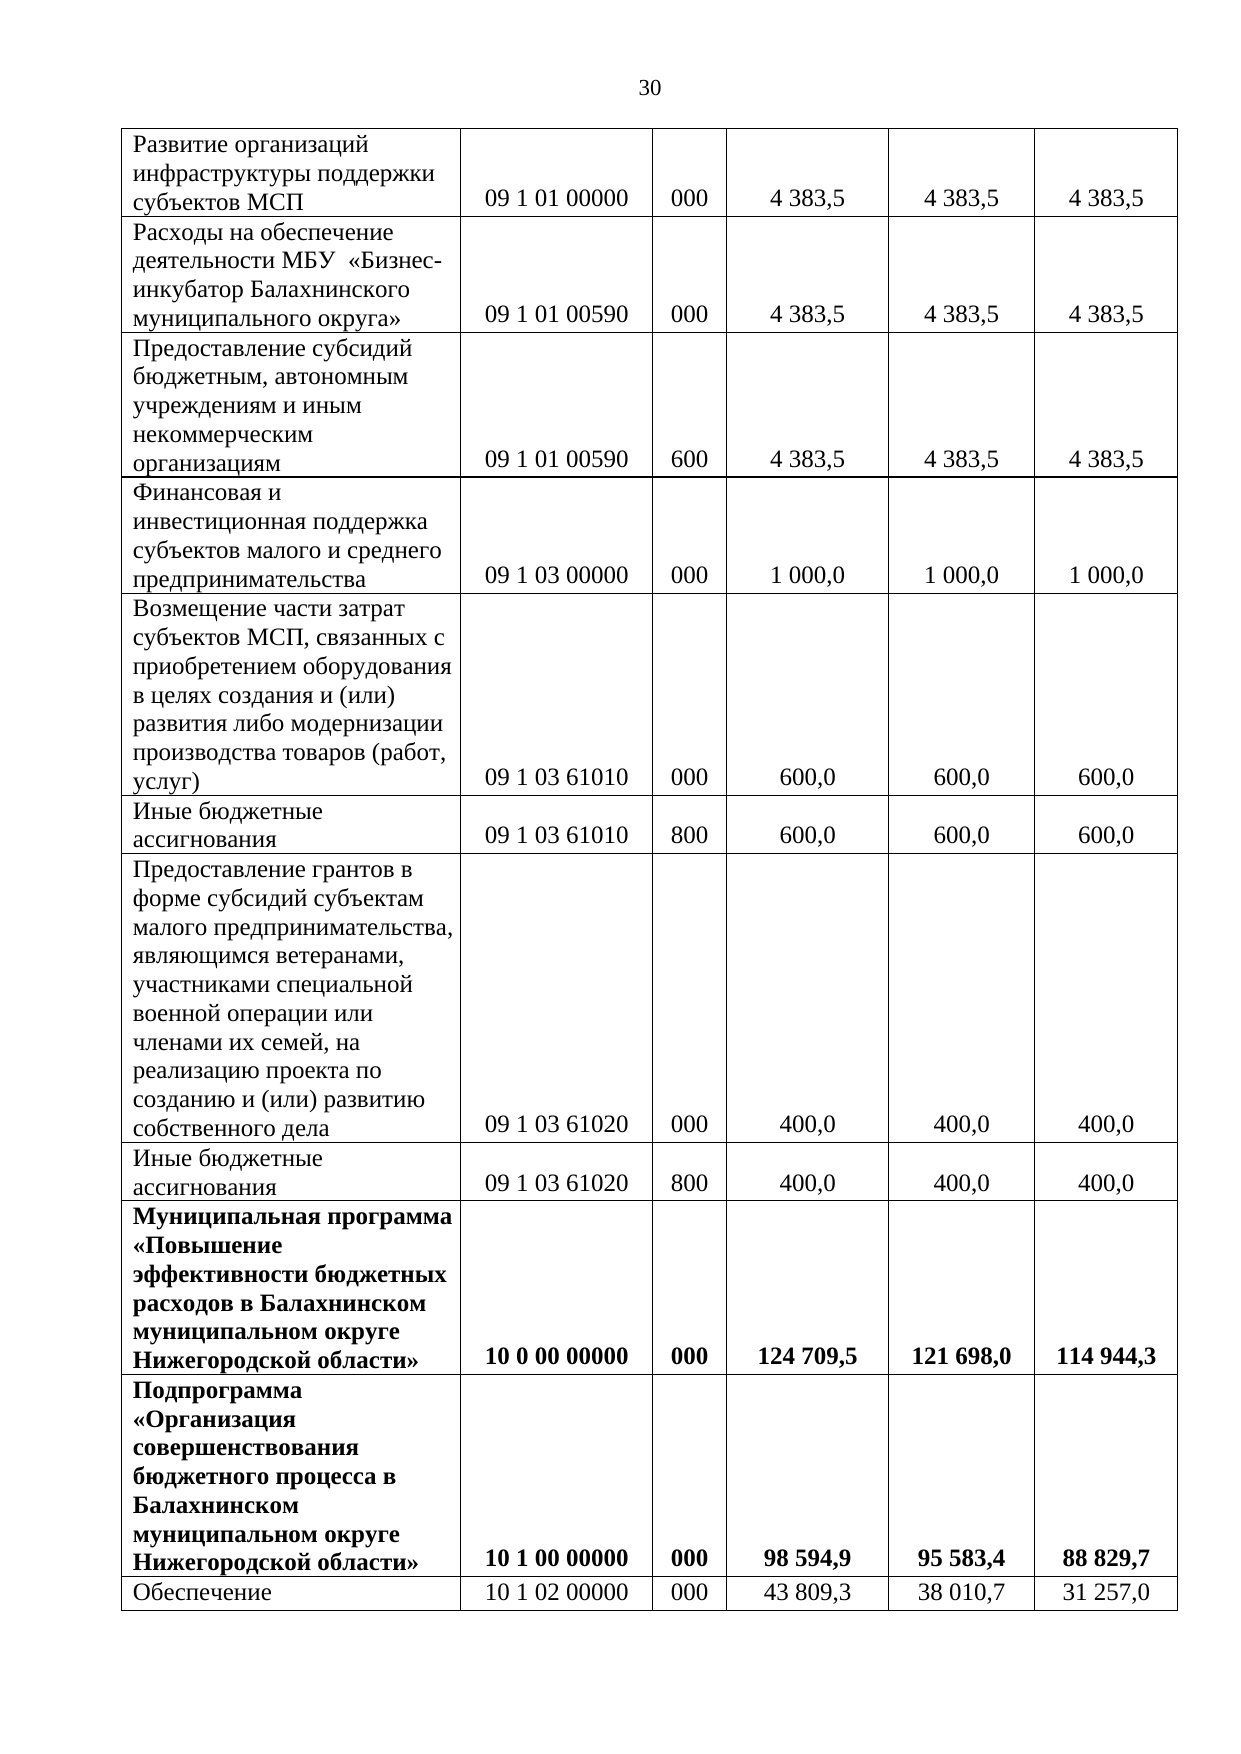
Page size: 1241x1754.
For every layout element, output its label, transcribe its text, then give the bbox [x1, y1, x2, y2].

table_cell Подпрограмма «Организация совершенствования бюджетного процесса в Балахнинском муниципальном округе Нижегородской области» [122, 1375, 460, 1576]
table_cell 09 1 03 61010 [461, 594, 652, 795]
table_cell Муниципальная программа «Повышение эффективности бюджетных расходов в Балахнинском муниципальном округе Нижегородской области» [122, 1201, 460, 1374]
table_cell 000 [653, 594, 726, 795]
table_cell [122, 1577, 460, 1610]
table_cell 4 383,5 [889, 129, 1034, 216]
table_cell 09 1 03 61020 [461, 1143, 652, 1200]
table_cell 400,0 [727, 854, 888, 1142]
table_cell 88 829,7 [1035, 1375, 1177, 1576]
table_cell 400,0 [889, 1143, 1034, 1200]
table_cell 000 [653, 129, 726, 216]
table_cell 4 383,5 [1035, 333, 1177, 476]
table_cell Развитие организаций инфраструктуры поддержки субъектов МСП [122, 129, 460, 216]
table_cell 1 000,0 [1035, 478, 1177, 592]
table_cell 800 [653, 1143, 726, 1200]
table_cell 09 1 01 00000 [461, 129, 652, 216]
table_cell Иные бюджетные ассигнования [122, 1143, 460, 1200]
table_cell 10 1 02 00000 [461, 1577, 652, 1610]
table_cell Финансовая и инвестиционная поддержка субъектов малого и среднего предпринимательства [122, 478, 460, 592]
table_cell Предоставление грантов в форме субсидий субъектам малого предпринимательства, являющимся ветеранами, участниками специальной военной операции или членами их семей, на реализацию проекта по созданию и (или) развитию собственного дела [122, 854, 460, 1142]
table_cell 4 383,5 [889, 217, 1034, 332]
table_cell 43 809,3 [727, 1577, 888, 1610]
table_cell 124 709,5 [727, 1201, 888, 1374]
table_cell 000 [653, 1201, 726, 1374]
table_cell 4 383,5 [727, 333, 888, 476]
table_cell 98 594,9 [727, 1375, 888, 1576]
table_cell 000 [653, 1577, 726, 1610]
table_cell 400,0 [1035, 854, 1177, 1142]
table_cell 09 1 03 00000 [461, 478, 652, 592]
table_cell 10 1 00 00000 [461, 1375, 652, 1576]
table_cell 400,0 [1035, 1143, 1177, 1200]
table_cell 09 1 03 61010 [461, 796, 652, 853]
table_cell 600,0 [1035, 594, 1177, 795]
table_cell 31 257,0 [1035, 1577, 1177, 1610]
table_cell 000 [653, 478, 726, 592]
table_cell 1 000,0 [889, 478, 1034, 592]
table_cell 000 [653, 217, 726, 332]
table_cell 4 383,5 [727, 129, 888, 216]
table_cell 400,0 [889, 854, 1034, 1142]
table_cell 600,0 [727, 594, 888, 795]
table_cell 1 000,0 [727, 478, 888, 592]
table_cell Предоставление субсидий бюджетным, автономным учреждениям и иным некоммерческим организациям [122, 333, 460, 476]
table_cell 600,0 [727, 796, 888, 853]
table_cell 400,0 [727, 1143, 888, 1200]
table_cell 600,0 [889, 594, 1034, 795]
table_cell 800 [653, 796, 726, 853]
table_cell 09 1 01 00590 [461, 217, 652, 332]
table_cell Возмещение части затрат субъектов МСП, связанных с приобретением оборудования в целях создания и (или) развития либо модернизации производства товаров (работ, услуг) [122, 594, 460, 795]
table_cell 4 383,5 [1035, 217, 1177, 332]
table_cell 09 1 03 61020 [461, 854, 652, 1142]
table_cell 600,0 [1035, 796, 1177, 853]
table_cell 600 [653, 333, 726, 476]
table_cell 95 583,4 [889, 1375, 1034, 1576]
table_cell 4 383,5 [889, 333, 1034, 476]
table_cell 600,0 [889, 796, 1034, 853]
table_cell 4 383,5 [1035, 129, 1177, 216]
table_cell Иные бюджетные ассигнования [122, 796, 460, 853]
table_cell 09 1 01 00590 [461, 333, 652, 476]
table_cell 000 [653, 854, 726, 1142]
table_cell 000 [653, 1375, 726, 1576]
table_cell 10 0 00 00000 [461, 1201, 652, 1374]
table_cell Расходы на обеспечение деятельности МБУ «Бизнес-инкубатор Балахнинского муниципального округа» [122, 217, 460, 332]
table_cell 38 010,7 [889, 1577, 1034, 1610]
table_cell 114 944,3 [1035, 1201, 1177, 1374]
table_cell 4 383,5 [727, 217, 888, 332]
table_cell 121 698,0 [889, 1201, 1034, 1374]
